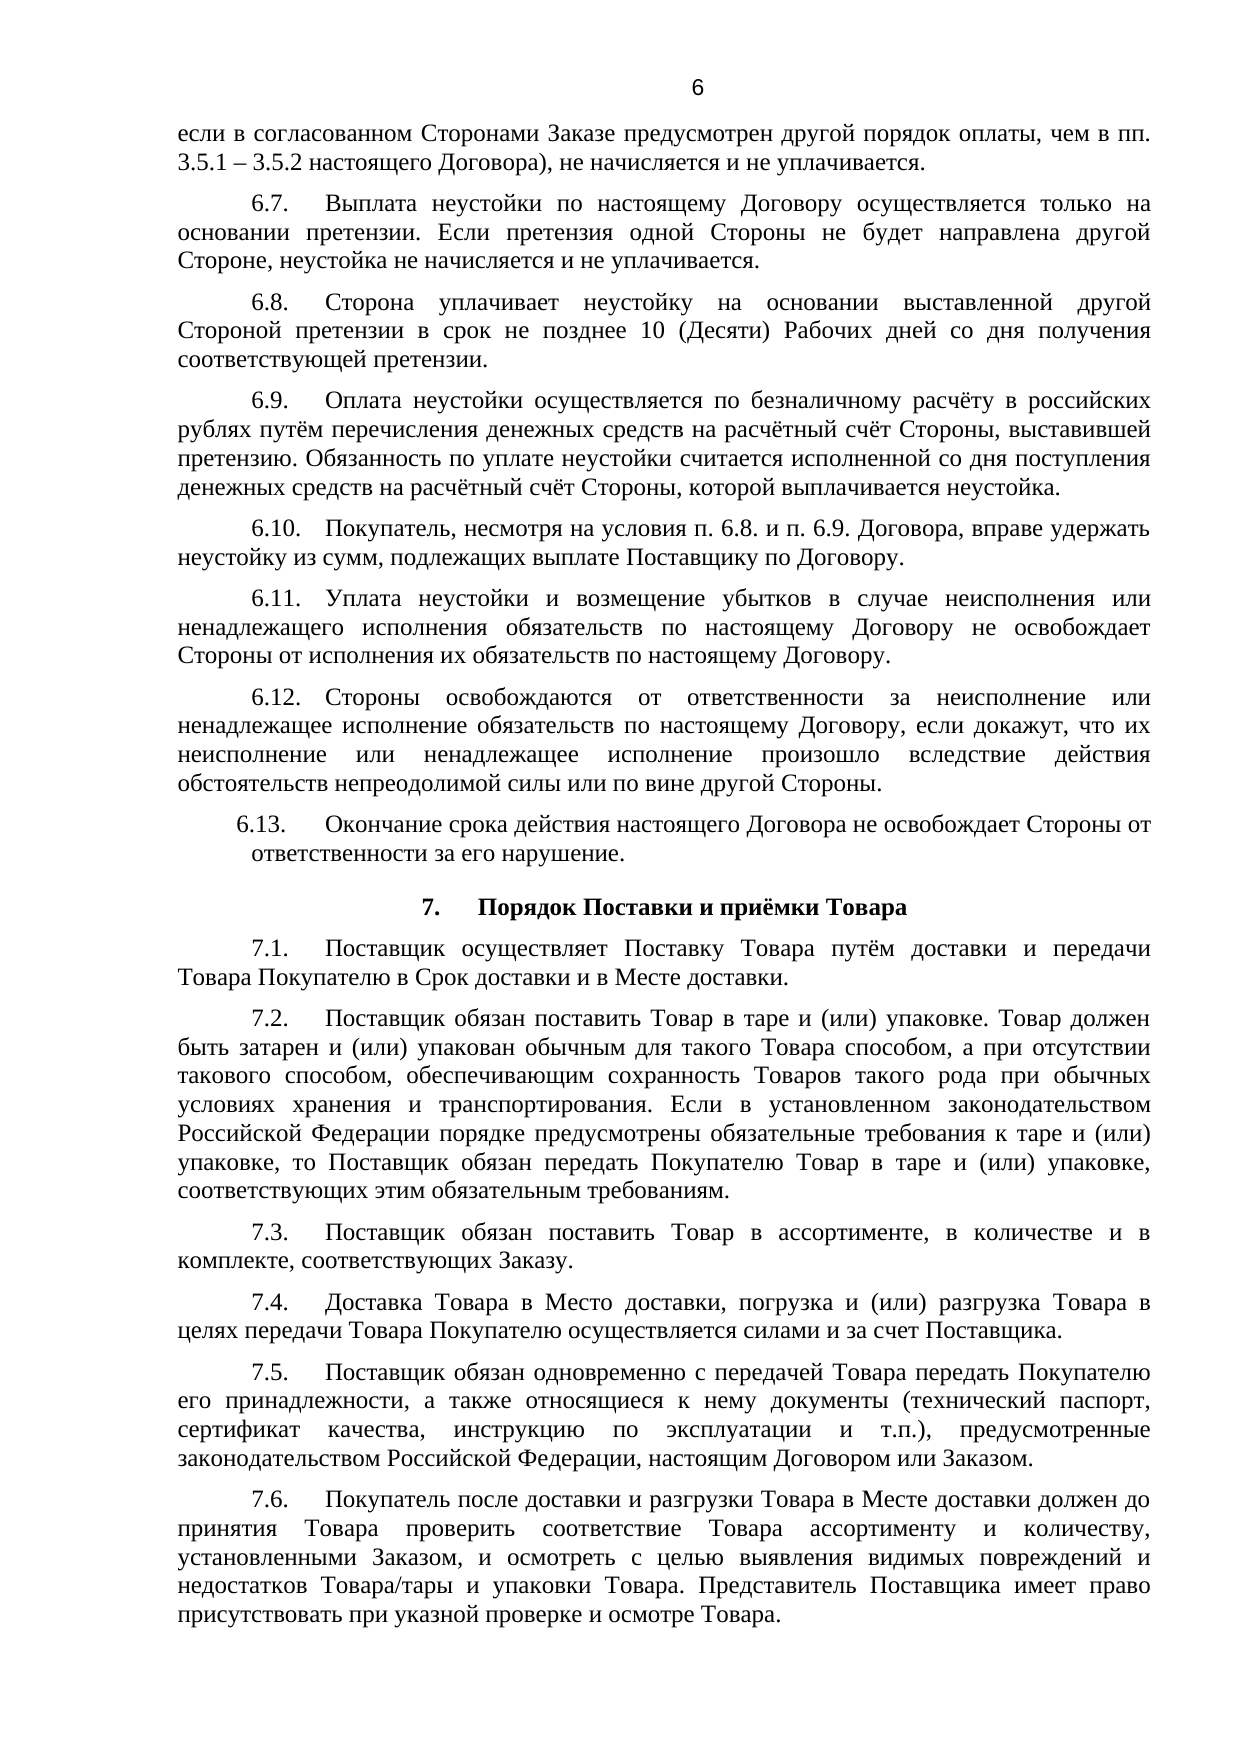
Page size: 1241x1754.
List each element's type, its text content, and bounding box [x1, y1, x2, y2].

list Оплата неустойки осуществляется по безналичному расчёту в российских рублях путём перечисления денежных средств на расчётный счёт Стороны, выставившей претензию. Обязанность по уплате неустойки считается исполненной со дня поступления денежных средств на расчётный счёт Стороны, которой выплачивается неустойка. [177, 386, 1152, 501]
list Стороны освобождаются от ответственности за неисполнение или ненадлежащее исполнение обязательств по настоящему Договору, если докажут, что их неисполнение или ненадлежащее исполнение произошло вследствие действия обстоятельств непреодолимой силы или по вине другой Стороны. [177, 682, 1152, 797]
list Выплата неустойки по настоящему Договору осуществляется только на основании претензии. Если претензия одной Стороны не будет направлена другой Стороне, неустойка не начисляется и не уплачивается. [177, 188, 1152, 274]
text 7.5. Поставщик обязан одновременно с передачей Товара передать Покупателю его принадлежности, а также относящиеся к нему документы (технический паспорт, сертификат качества, инструкцию по эксплуатации и т.п.), предусмотренные законодательством Российской Федерации, настоящим Договором или Заказом. [177, 1357, 1152, 1472]
list Поставщик обязан поставить Товар в ассортименте, в количестве и в комплекте, соответствующих Заказу. [177, 1217, 1152, 1274]
list Окончание срока действия настоящего Договора не освобождает Стороны от ответственности за его нарушение. [236, 809, 1152, 867]
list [177, 118, 1152, 176]
list Порядок Поставки и приёмки Товара [177, 892, 1152, 921]
text 7.6. Покупатель после доставки и разгрузки Товара в Месте доставки должен до принятия Товара проверить соответствие Товара ассортименту и количеству, установленными Заказом, и осмотреть с целью выявления видимых повреждений и недостатков Товара/тары и упаковки Товара. Представитель Поставщика имеет право присутствовать при указной проверке и осмотре Товара. [177, 1484, 1152, 1628]
text 7.4. Доставка Товара в Место доставки, погрузка и (или) разгрузка Товара в целях передачи Товара Покупателю осуществляется силами и за счет Поставщика. [177, 1287, 1152, 1344]
list Поставщик обязан поставить Товар в таре и (или) упаковке. Товар должен быть затарен и (или) упакован обычным для такого Товара способом, а при отсутствии такового способом, обеспечивающим сохранность Товаров такого рода при обычных условиях хранения и транспортирования. Если в установленном законодательством Российской Федерации порядке предусмотрены обязательные требования к таре и (или) упаковке, то Поставщик обязан передать Покупателю Товар в таре и (или) упаковке, соответствующих этим обязательным требованиям. [177, 1003, 1152, 1204]
list Уплата неустойки и возмещение убытков в случае неисполнения или ненадлежащего исполнения обязательств по настоящему Договору не освобождает Стороны от исполнения их обязательств по настоящему Договору. [177, 583, 1152, 669]
list Покупатель, несмотря на условия п. 6.8. и п. 6.9. Договора, вправе удержать неустойку из сумм, подлежащих выплате Поставщику по Договору. [177, 513, 1152, 571]
list Поставщик осуществляет Поставку Товара путём доставки и передачи Товара Покупателю в Срок доставки и в Месте доставки. [177, 933, 1152, 991]
list Сторона уплачивает неустойку на основании выставленной другой Стороной претензии в срок не позднее 10 (Десяти) Рабочих дней со дня получения соответствующей претензии. [177, 287, 1152, 373]
